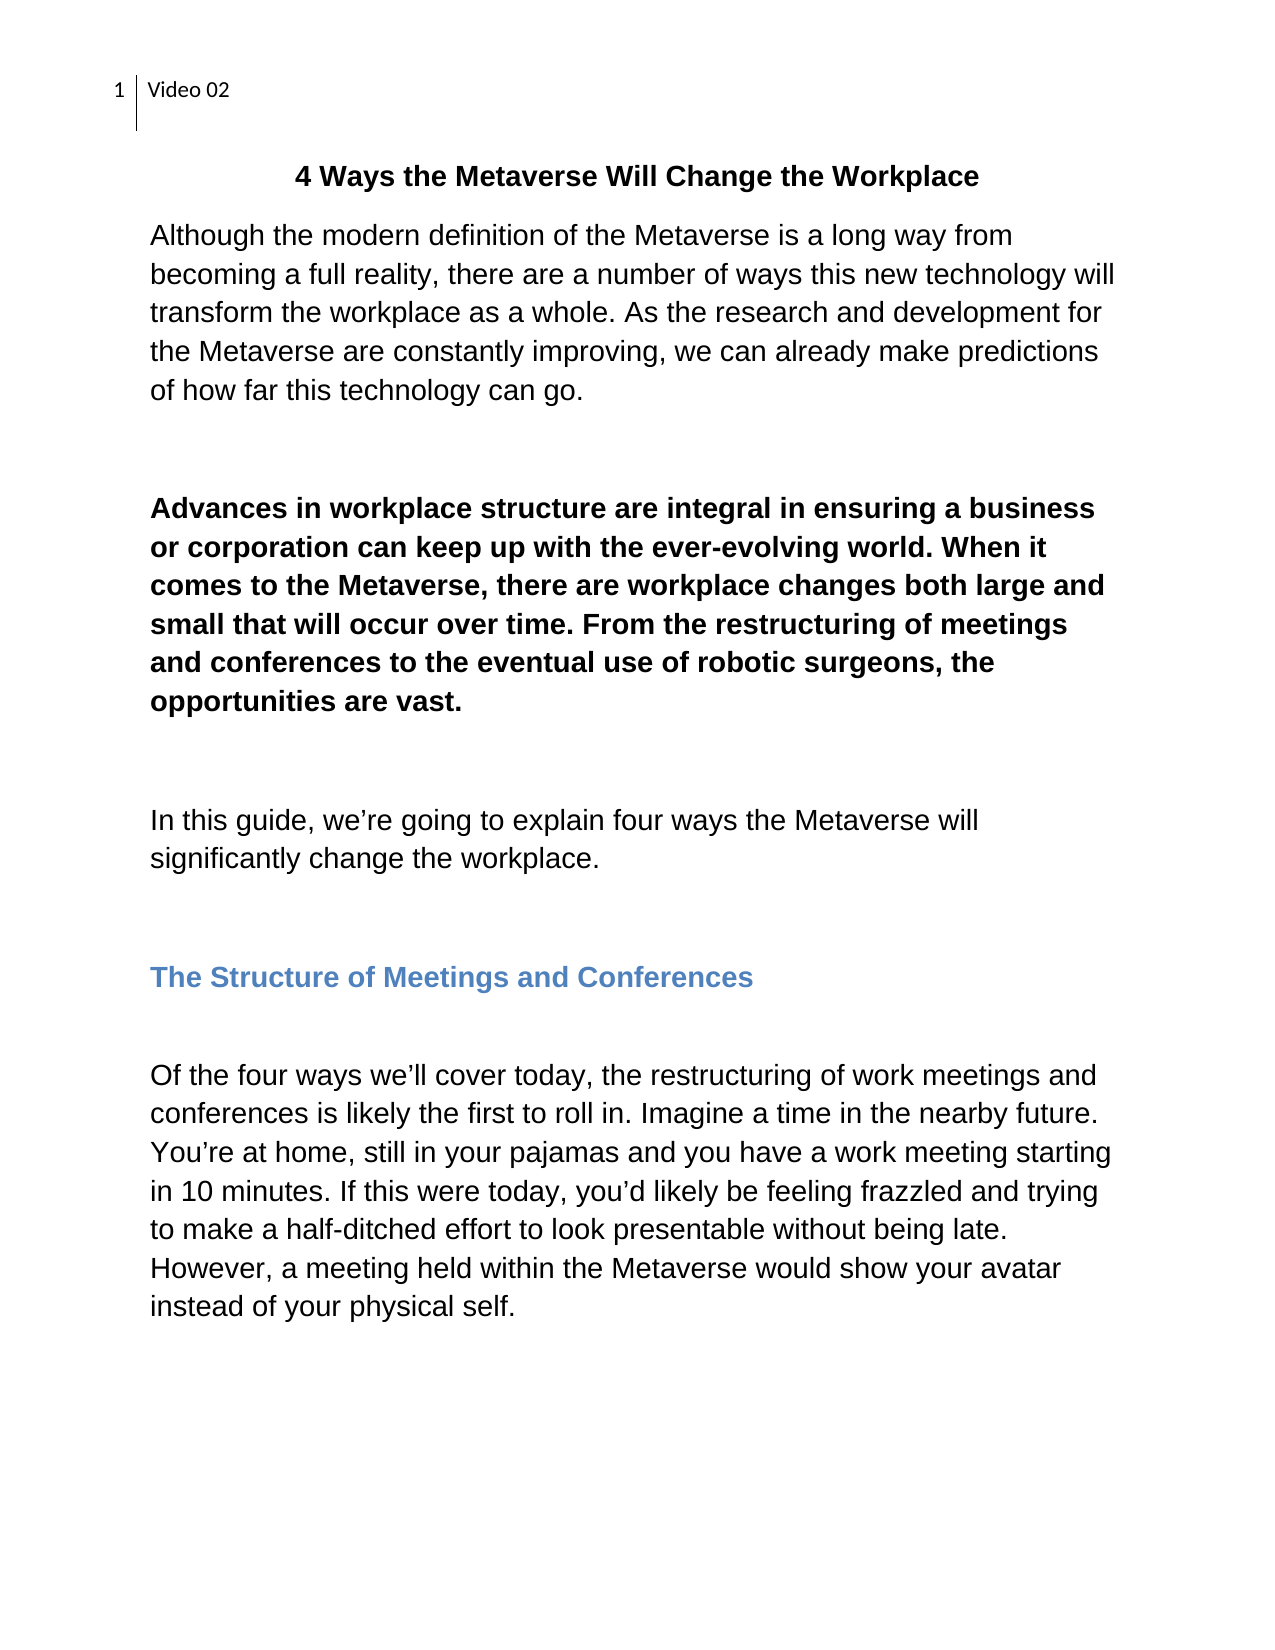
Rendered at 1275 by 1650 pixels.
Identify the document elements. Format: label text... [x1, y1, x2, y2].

subtitle The Structure of Meetings and Conferences [150, 960, 1125, 994]
text In this guide, we’re going to explain four ways the Metaverse will significantly change the workplace. [150, 803, 1125, 875]
text Although the modern definition of the Metaverse is a long way from becoming a full reality, there are a number of ways this new technology will transform the workplace as a whole. As the research and development for the Metaverse are constantly improving, we can already make predictions of how far this technology can go. [150, 218, 1125, 406]
text Advances in workplace structure are integral in ensuring a business or corporation can keep up with the ever-evolving world. When it comes to the Metaverse, there are workplace changes both large and small that will occur over time. From the restructuring of meetings and conferences to the eventual use of robotic surgeons, the opportunities are vast. [150, 491, 1125, 718]
text 4 Ways the Metaverse Will Change the Workplace [150, 159, 1125, 193]
text Of the four ways we’ll cover today, the restructuring of work meetings and conferences is likely the first to roll in. Imagine a time in the nearby future. You’re at home, still in your pajamas and you have a work meeting starting in 10 minutes. If this were today, you’d likely be feeling frazzled and trying to make a half-ditched effort to look presentable without being late. However, a meeting held within the Metaverse would show your avatar instead of your physical self. [150, 1058, 1125, 1323]
